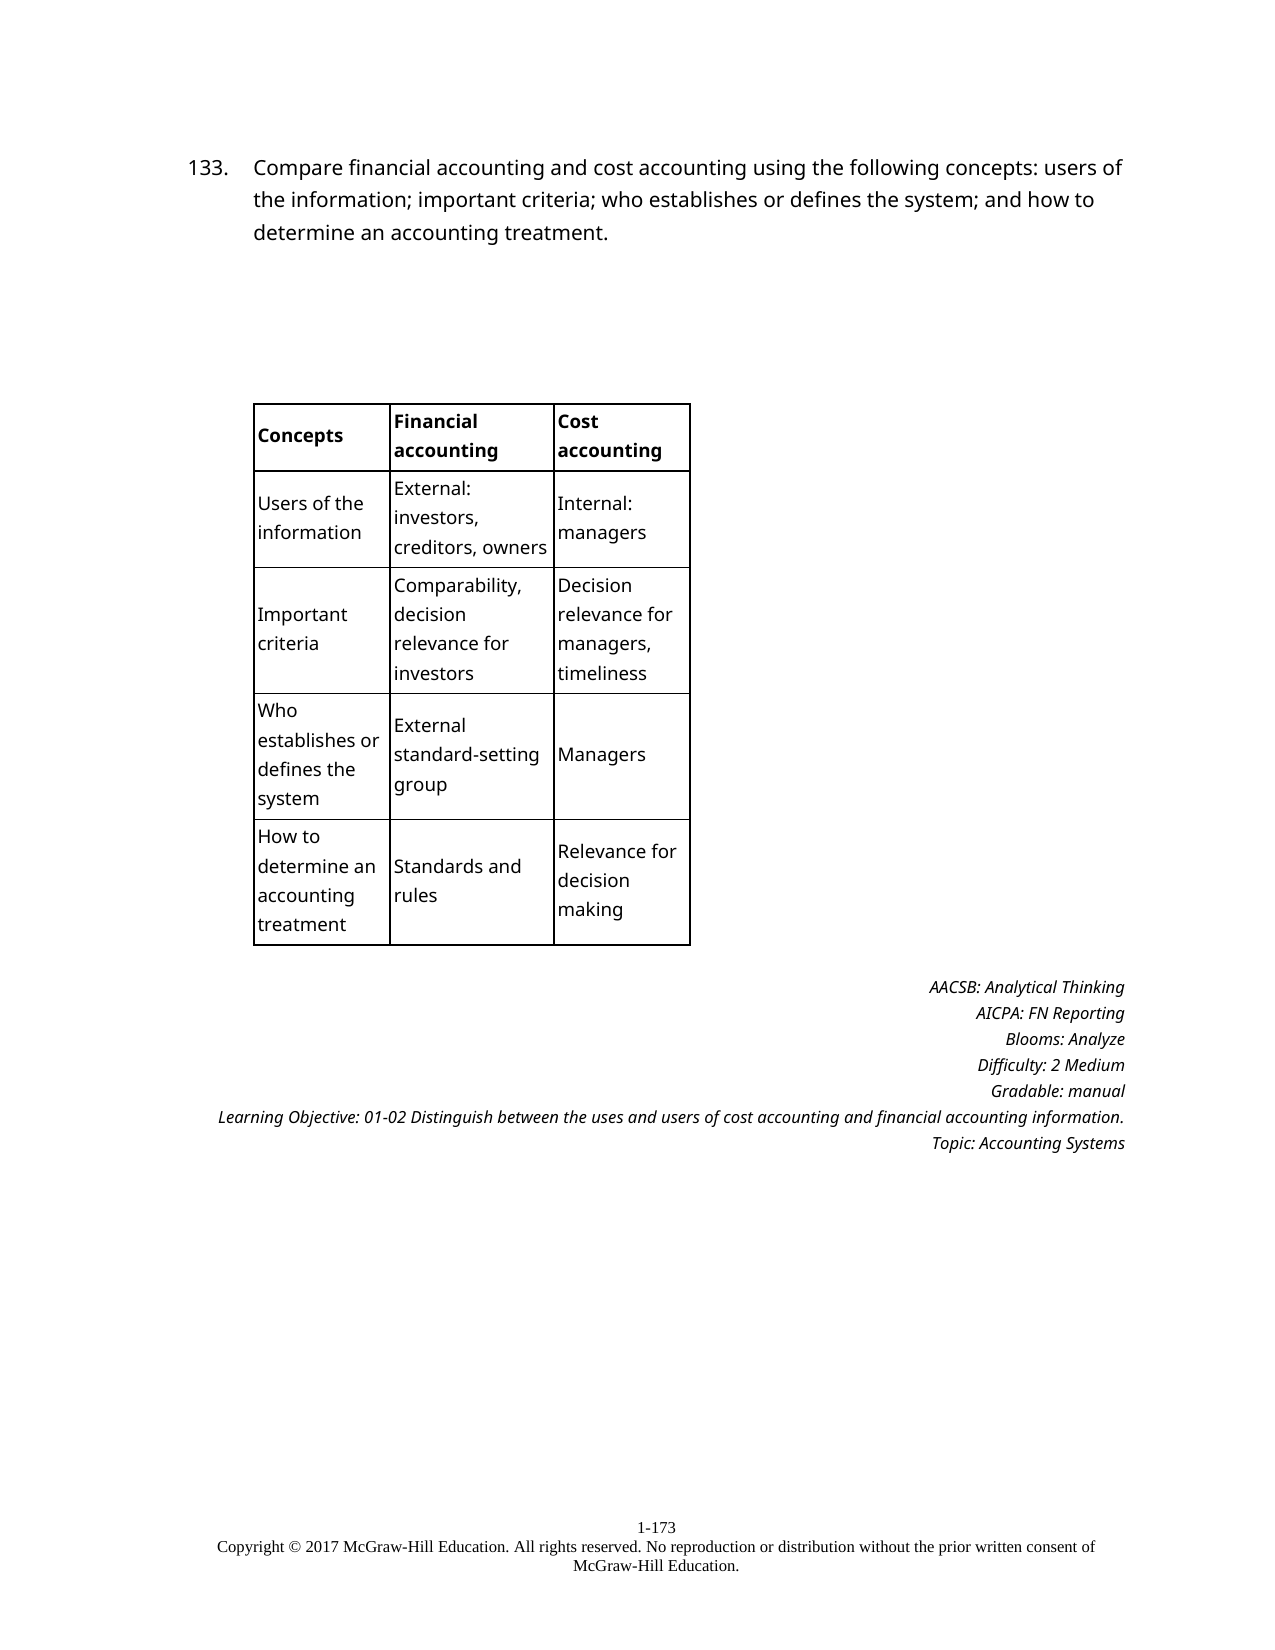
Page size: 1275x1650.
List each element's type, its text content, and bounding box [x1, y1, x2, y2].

table_header 133. [188, 153, 253, 946]
table_header AACSB: Analytical Thinking AICPA: FN Reporting Blooms: Analyze Difficulty: 2 Medium Gradable: manual Learning Objective: 01-02 Distinguish between the uses and users of cost accounting and financial accounting information. Topic: Accounting Systems [188, 975, 1125, 1190]
table_header Compare financial accounting and cost accounting using the following concepts: users of the information; important criteria; who establishes or defines the system; and how to determine an accounting treatment. [253, 153, 1125, 946]
